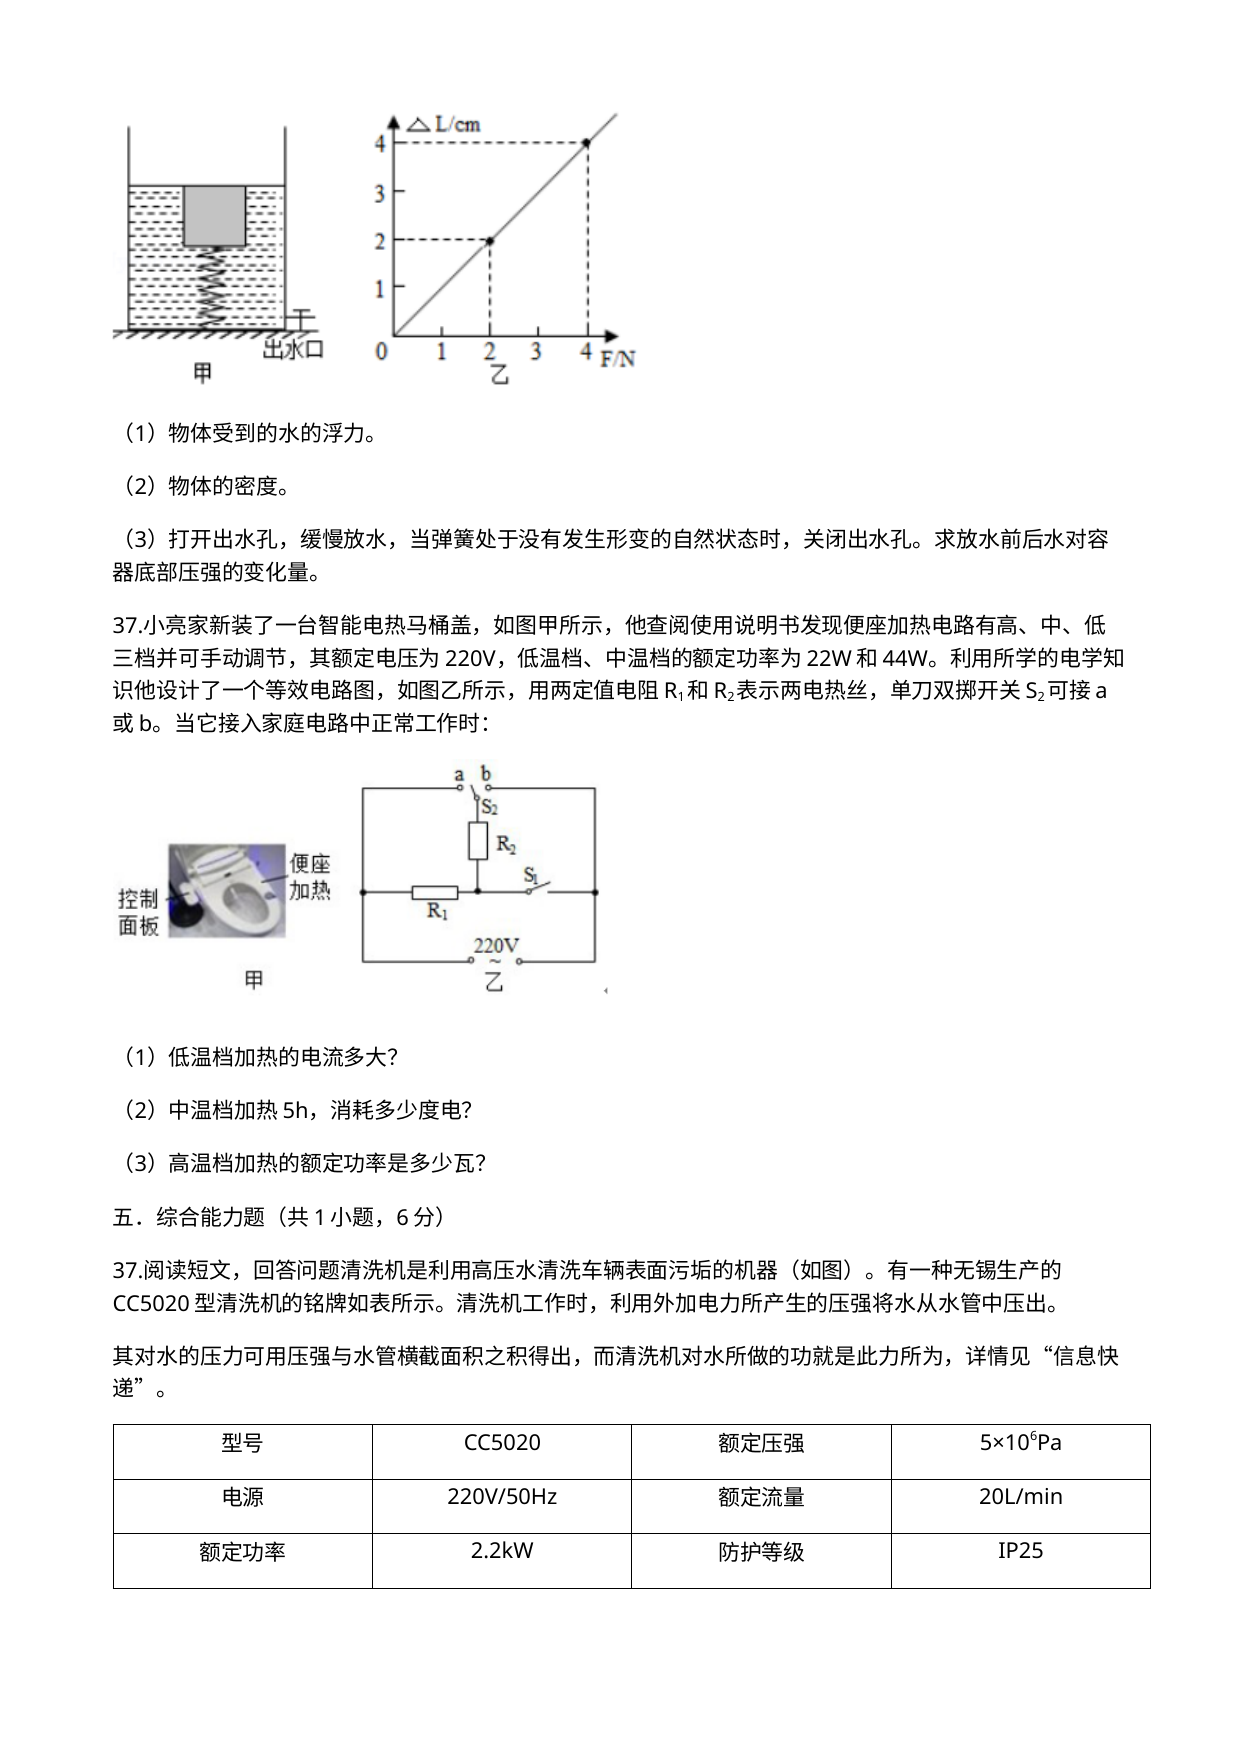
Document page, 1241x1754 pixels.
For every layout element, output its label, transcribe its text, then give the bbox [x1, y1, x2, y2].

text （2）物体的密度。 [112, 468, 1128, 501]
text 37.小亮家新装了一台智能电热马桶盖，如图甲所示，他查阅使用说明书发现便座加热电路有高、中、低三档并可手动调节，其额定电压为220V，低温档、中温档的额定功率为22W和44W。利用所学的电学知识他设计了一个等效电路图，如图乙所示，用两定值电阻R1和R2表示两电热丝，单刀双掷开关S2可接a或b。当它接入家庭电路中正常工作时： [112, 608, 1128, 738]
picture [112, 758, 608, 998]
table_cell 防护等级 [632, 1534, 891, 1587]
table_header 型号 [114, 1425, 372, 1479]
table_cell IP25 [892, 1534, 1150, 1587]
picture [112, 101, 644, 394]
text 五．综合能力题（共1小题，6分） [112, 1199, 1128, 1232]
text （1）低温档加热的电流多大？ [112, 1039, 1128, 1072]
table_header 5×106Pa [892, 1425, 1150, 1479]
text （3）打开出水孔，缓慢放水，当弹簧处于没有发生形变的自然状态时，关闭出水孔。求放水前后水对容器底部压强的变化量。 [112, 522, 1128, 587]
table_cell 20L/min [892, 1480, 1150, 1533]
text 其对水的压力可用压强与水管横截面积之积得出，而清洗机对水所做的功就是此力所为，详情见“信息快递”。 [112, 1338, 1128, 1403]
text （3）高温档加热的额定功率是多少瓦？ [112, 1146, 1128, 1178]
table_header CC5020 [373, 1425, 631, 1479]
text （1）物体受到的水的浮力。 [112, 415, 1128, 448]
table_cell 额定流量 [632, 1480, 891, 1533]
text （2）中温档加热5h，消耗多少度电？ [112, 1093, 1128, 1125]
table_cell 额定功率 [114, 1534, 372, 1587]
table_cell 2.2kW [373, 1534, 631, 1587]
table_cell 220V/50Hz [373, 1480, 631, 1533]
text 37.阅读短文，回答问题清洗机是利用高压水清洗车辆表面污垢的机器（如图）。有一种无锡生产的CC5020型清洗机的铭牌如表所示。清洗机工作时，利用外加电力所产生的压强将水从水管中压出。 [112, 1253, 1128, 1318]
table_cell 电源 [114, 1480, 372, 1533]
table_header 额定压强 [632, 1425, 891, 1479]
